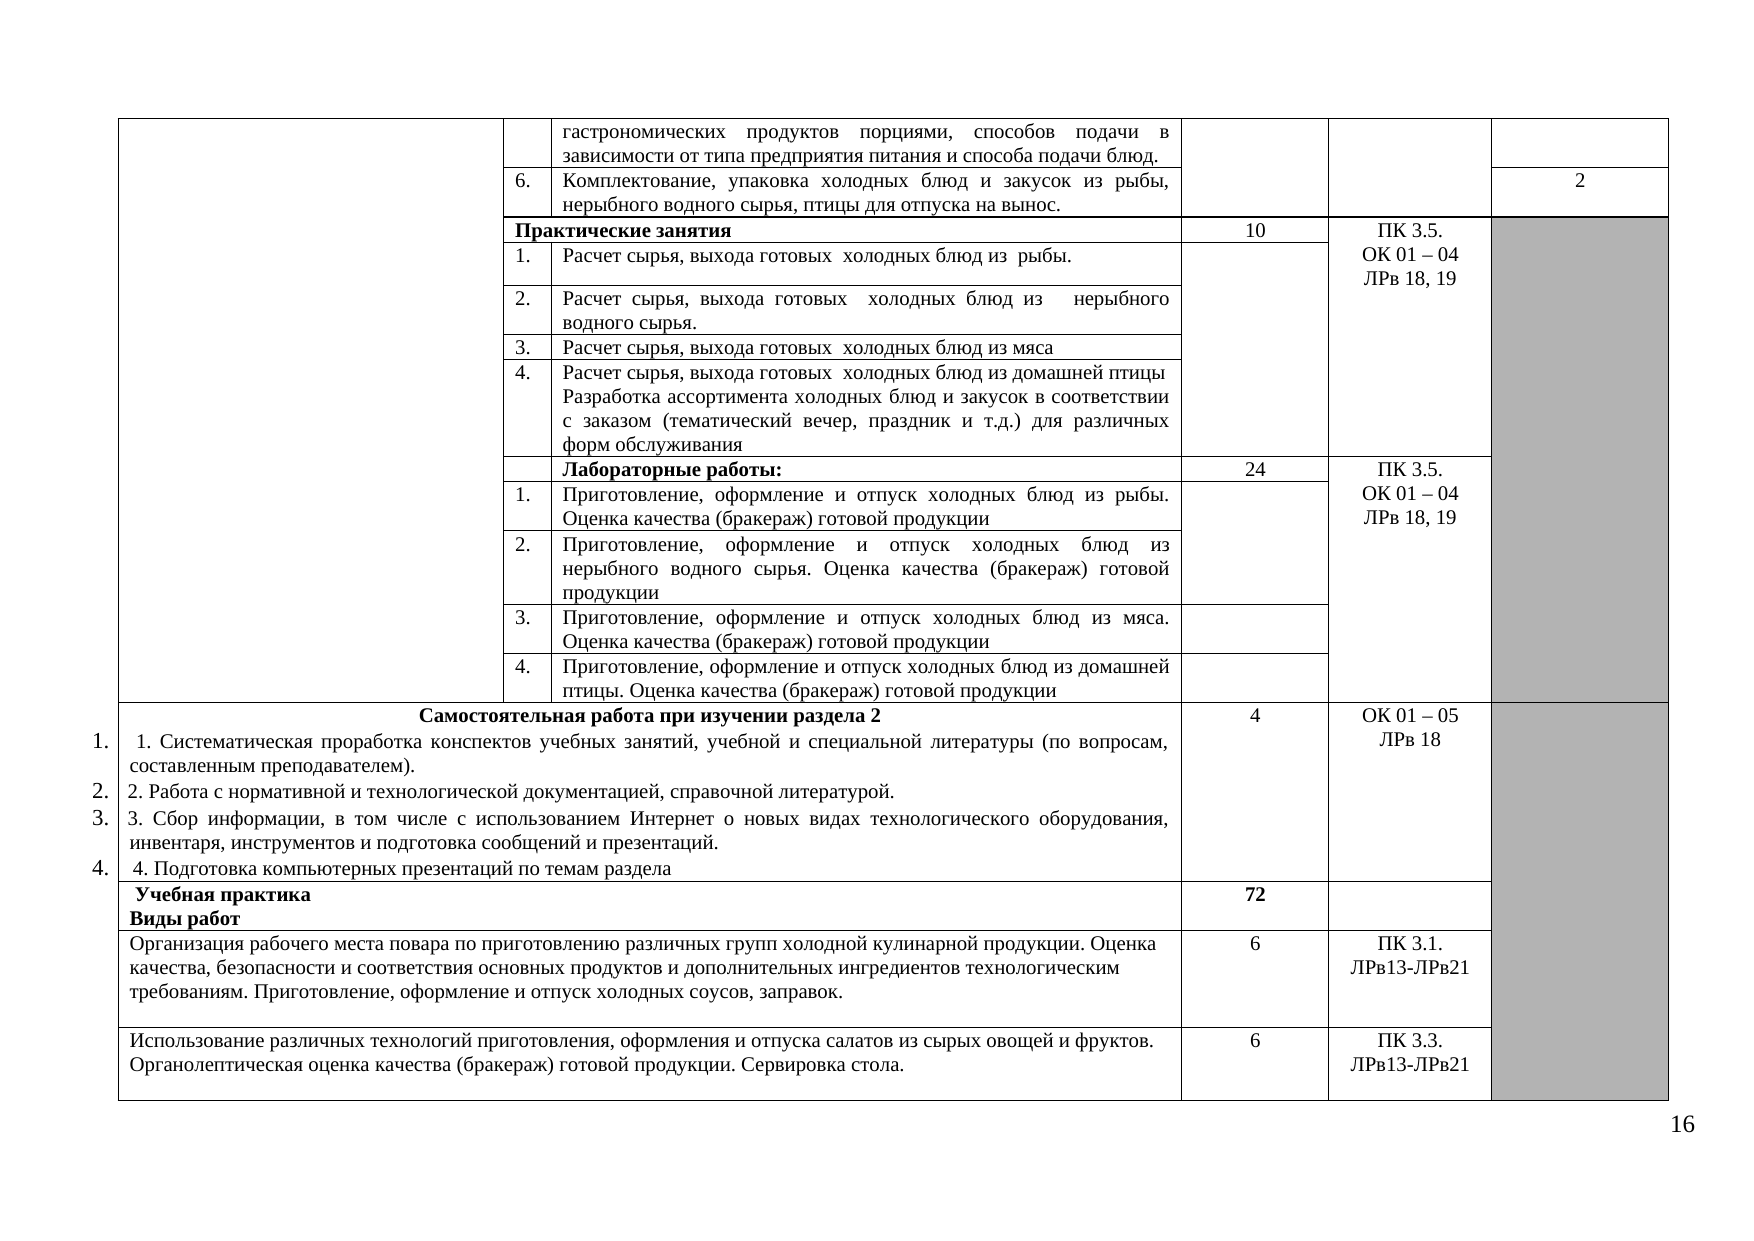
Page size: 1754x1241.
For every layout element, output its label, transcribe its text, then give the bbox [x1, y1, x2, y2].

table_cell 3. [504, 335, 551, 359]
table_cell 4. [504, 654, 551, 702]
table_cell [1182, 482, 1328, 604]
table_cell 2. [504, 531, 551, 604]
table_cell ПК 3.3. ЛРв13-ЛРв21 [1329, 1028, 1491, 1100]
table_cell 3. [504, 605, 551, 653]
table_cell ПК 3.5. ОК 01 – 04 ЛРв 18, 19 [1329, 457, 1491, 702]
table_cell 4. [504, 360, 551, 456]
table_cell 6 [1182, 931, 1328, 1027]
table_cell Организация рабочего места повара по приготовлению различных групп холодной кулинарной продукции. Оценка качества, безопасности и соответствия основных продуктов и дополнительных ингредиентов технологическим требованиям. Приготовление, оформление и отпуск холодных соусов, заправок. [119, 931, 1181, 1027]
table_cell Комплектование, упаковка холодных блюд и закусок из рыбы, нерыбного водного сырья, птицы для отпуска на вынос. [552, 168, 1181, 216]
table_cell 2 [1492, 119, 1668, 167]
table_cell 2 [1492, 168, 1668, 216]
table_cell Учебная практика Виды работ [119, 882, 1181, 930]
table_cell Приготовление, оформление и отпуск холодных блюд из нерыбного водного сырья. Оценка качества (бракераж) готовой продукции [552, 531, 1181, 604]
table_cell [1329, 882, 1491, 930]
table_cell 6 [1182, 1028, 1328, 1100]
table_cell ПК 3.5. ОК 01 – 04 ЛРв 18, 19 [1329, 218, 1491, 456]
table_cell [1492, 703, 1668, 1100]
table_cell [552, 119, 1181, 167]
table_cell Расчет сырья, выхода готовых холодных блюд из рыбы. [552, 243, 1181, 284]
table_cell Лабораторные работы: [552, 457, 1181, 481]
table_cell ОК 01 – 05 ЛРв 18 [1329, 703, 1491, 881]
table_cell 5. [504, 119, 551, 167]
table_cell ПК 3.1. ЛРв13-ЛРв21 [1329, 931, 1491, 1027]
table_cell 2. [504, 286, 551, 334]
table_cell 6. [504, 168, 551, 216]
table_cell 10 [1182, 218, 1328, 242]
table_cell [504, 457, 551, 481]
table_cell [1492, 218, 1668, 702]
table_cell Приготовление, оформление и отпуск холодных блюд из рыбы. Оценка качества (бракераж) готовой продукции [552, 482, 1181, 530]
table_cell Практические занятия [504, 218, 1181, 242]
table_cell Приготовление, оформление и отпуск холодных блюд из мяса. Оценка качества (бракераж) готовой продукции [552, 605, 1181, 653]
table_cell 4 [1182, 703, 1328, 881]
table_cell [1182, 654, 1328, 702]
table_cell 72 [1182, 882, 1328, 930]
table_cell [119, 1028, 1181, 1100]
table_cell Приготовление, оформление и отпуск холодных блюд из домашней птицы. Оценка качества (бракераж) готовой продукции [552, 654, 1181, 702]
table_cell Расчет сырья, выхода готовых холодных блюд из мяса [552, 335, 1181, 359]
table_cell 24 [1182, 457, 1328, 481]
table_cell Расчет сырья, выхода готовых холодных блюд из домашней птицы Разработка ассортимента холодных блюд и закусок в соответствии с заказом (тематический вечер, праздник и т.д.) для различных форм обслуживания [552, 360, 1181, 456]
table_cell 1. [504, 243, 551, 284]
table_cell [1182, 243, 1328, 456]
table_cell [1182, 605, 1328, 653]
table_cell 1. [504, 482, 551, 530]
table_cell Самостоятельная работа при изучении раздела 2 1. Систематическая проработка конспектов учебных занятий, учебной и специальной литературы (по вопросам, составленным преподавателем). 2. Работа с нормативной и технологической документацией, справочной литературой. 3. Сбор информации, в том числе с использованием Интернет о новых видах технологического оборудования, инвентаря, инструментов и подготовка сообщений и презентаций. 4. Подготовка компьютерных презентаций по темам раздела [119, 703, 1181, 881]
table_cell Расчет сырья, выхода готовых холодных блюд из нерыбного водного сырья. [552, 286, 1181, 334]
